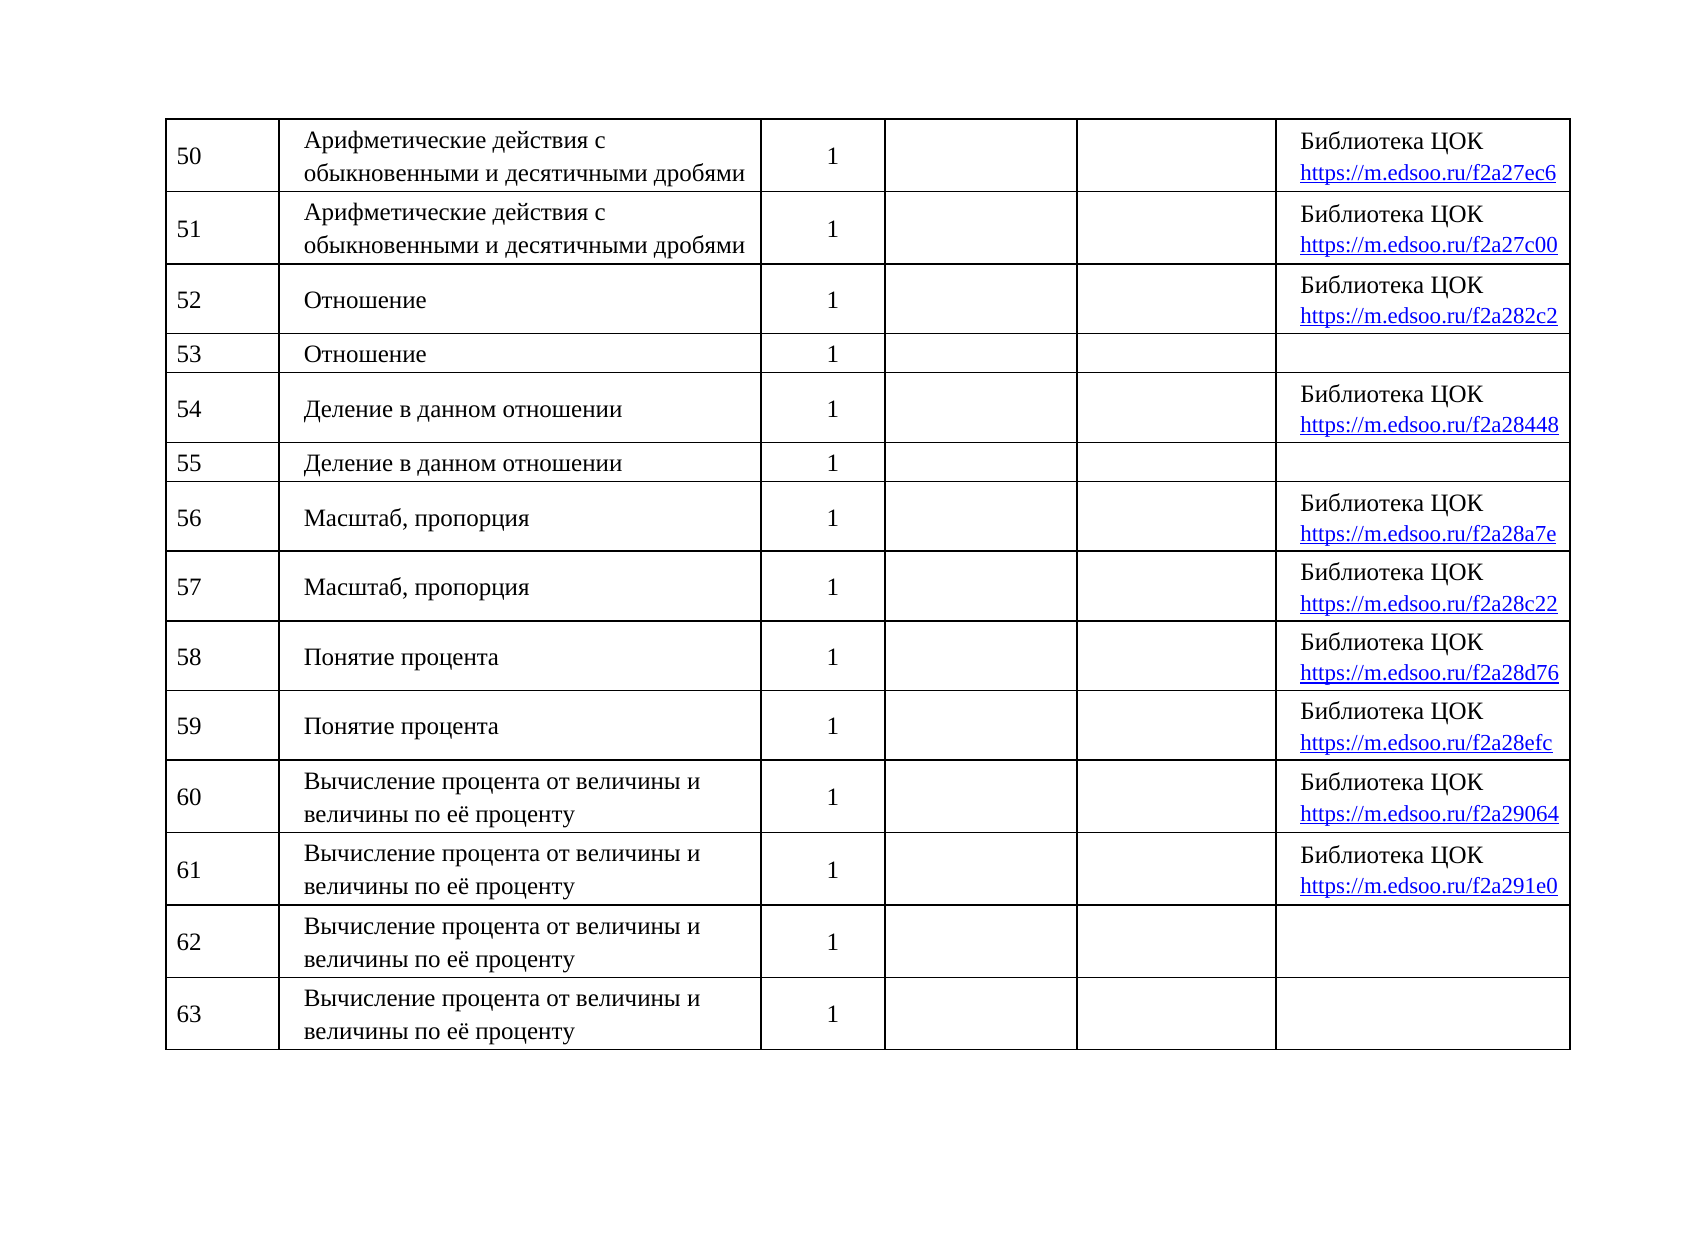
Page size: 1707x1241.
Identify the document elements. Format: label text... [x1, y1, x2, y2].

table_cell 1 [762, 482, 884, 550]
table_cell Библиотека ЦОК https://m.edsoo.ru/f2a291e0 [1277, 833, 1569, 904]
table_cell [280, 192, 760, 263]
table_cell [1078, 691, 1275, 759]
table_cell 55 [167, 443, 278, 481]
table_cell 1 [762, 192, 884, 263]
table_cell Библиотека ЦОК https://m.edsoo.ru/f2a28efc [1277, 691, 1569, 759]
table_cell [1078, 978, 1275, 1049]
table_cell 50 [167, 120, 278, 191]
table_cell [1078, 761, 1275, 832]
table_cell 1 [762, 552, 884, 620]
table_cell [1078, 622, 1275, 689]
table_cell Деление в данном отношении [280, 373, 760, 441]
table_cell 63 [167, 978, 278, 1049]
table_cell 59 [167, 691, 278, 759]
table_cell [1277, 906, 1569, 976]
table_cell [1078, 334, 1275, 372]
table_cell Вычисление процента от величины и величины по её проценту [280, 906, 760, 976]
table_cell 57 [167, 552, 278, 620]
table_cell 54 [167, 373, 278, 441]
table_cell 1 [762, 120, 884, 191]
table_cell 51 [167, 192, 278, 263]
table_cell Библиотека ЦОК https://m.edsoo.ru/f2a28c22 [1277, 552, 1569, 620]
table_cell Библиотека ЦОК https://m.edsoo.ru/f2a28a7e [1277, 482, 1569, 550]
table_cell Библиотека ЦОК https://m.edsoo.ru/f2a27ec6 [1277, 120, 1569, 191]
table_cell Понятие процента [280, 622, 760, 689]
table_cell [1078, 482, 1275, 550]
table_cell [1078, 552, 1275, 620]
table_cell Библиотека ЦОК https://m.edsoo.ru/f2a29064 [1277, 761, 1569, 832]
table_cell 1 [762, 906, 884, 976]
table_cell [1277, 443, 1569, 481]
table_cell [886, 120, 1076, 191]
table_cell [886, 443, 1076, 481]
table_cell Масштаб, пропорция [280, 482, 760, 550]
table_cell [886, 265, 1076, 332]
table_cell [1277, 334, 1569, 372]
table_cell Библиотека ЦОК https://m.edsoo.ru/f2a28d76 [1277, 622, 1569, 689]
table_cell [886, 691, 1076, 759]
table_cell Библиотека ЦОК https://m.edsoo.ru/f2a282c2 [1277, 265, 1569, 332]
table_cell 62 [167, 906, 278, 976]
table_cell 1 [762, 761, 884, 832]
table_cell [1078, 443, 1275, 481]
table_cell [886, 761, 1076, 832]
table_cell 60 [167, 761, 278, 832]
table_cell 1 [762, 978, 884, 1049]
table_cell 1 [762, 334, 884, 372]
table_cell [1277, 978, 1569, 1049]
table_cell [886, 622, 1076, 689]
table_cell Библиотека ЦОК https://m.edsoo.ru/f2a28448 [1277, 373, 1569, 441]
table_cell [1078, 906, 1275, 976]
table_cell [886, 373, 1076, 441]
table_cell Библиотека ЦОК https://m.edsoo.ru/f2a27c00 [1277, 192, 1569, 263]
table_cell Масштаб, пропорция [280, 552, 760, 620]
table_cell 53 [167, 334, 278, 372]
table_cell Деление в данном отношении [280, 443, 760, 481]
table_cell [886, 833, 1076, 904]
table_cell 1 [762, 443, 884, 481]
table_cell [886, 552, 1076, 620]
table_cell Отношение [280, 265, 760, 332]
table_cell [1078, 120, 1275, 191]
table_cell 61 [167, 833, 278, 904]
table_cell [886, 906, 1076, 976]
table_cell [1078, 373, 1275, 441]
table_cell Понятие процента [280, 691, 760, 759]
table_cell [1078, 192, 1275, 263]
table_cell [1078, 265, 1275, 332]
table_cell [886, 192, 1076, 263]
table_cell Вычисление процента от величины и величины по её проценту [280, 833, 760, 904]
table_cell [886, 978, 1076, 1049]
table_cell 58 [167, 622, 278, 689]
table_cell 1 [762, 833, 884, 904]
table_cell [280, 120, 760, 191]
table_cell 1 [762, 265, 884, 332]
table_cell 52 [167, 265, 278, 332]
table_cell 1 [762, 691, 884, 759]
table_cell Вычисление процента от величины и величины по её проценту [280, 978, 760, 1049]
table_cell [886, 334, 1076, 372]
table_cell 1 [762, 622, 884, 689]
table_cell 56 [167, 482, 278, 550]
table_cell Отношение [280, 334, 760, 372]
table_cell [886, 482, 1076, 550]
table_cell Вычисление процента от величины и величины по её проценту [280, 761, 760, 832]
table_cell [1078, 833, 1275, 904]
table_cell 1 [762, 373, 884, 441]
